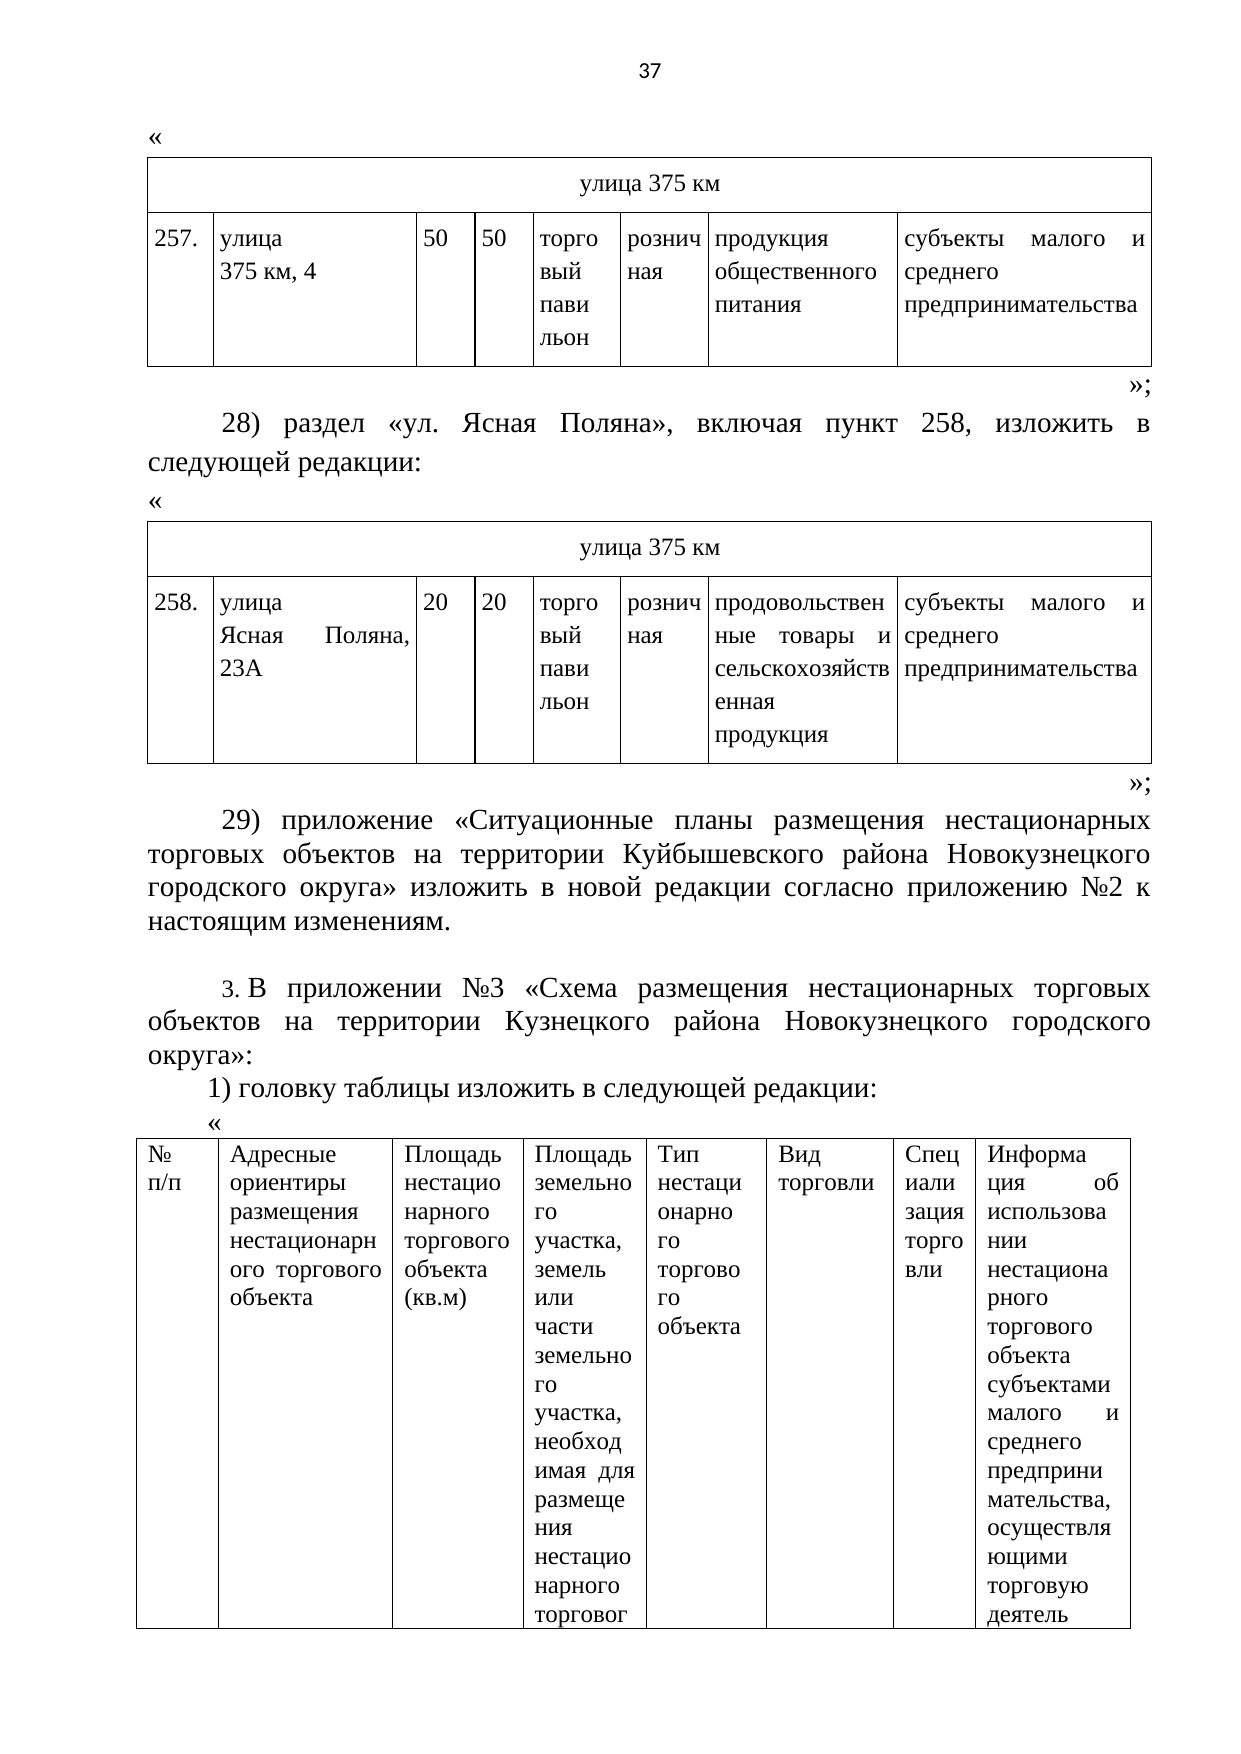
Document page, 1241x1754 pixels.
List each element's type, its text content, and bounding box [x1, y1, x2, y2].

text « [148, 482, 1152, 516]
table_cell 50 [417, 213, 474, 366]
text « [148, 1104, 1152, 1138]
table_cell 20 [476, 577, 533, 763]
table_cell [898, 213, 1151, 366]
table_cell 258. [148, 577, 213, 763]
table_cell 50 [476, 213, 533, 366]
table_cell розничная [621, 577, 708, 763]
table_cell 257. [148, 213, 213, 366]
table_cell 20 [417, 577, 474, 763]
text »; [148, 367, 1152, 400]
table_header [647, 1139, 766, 1627]
table_cell улица Ясная Поляна, 23А [214, 577, 416, 763]
table_cell субъекты малого и среднего предпринимательства [898, 577, 1151, 763]
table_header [393, 1139, 523, 1627]
table_cell улица 375 км, 4 [214, 213, 416, 366]
table_header № п/п [137, 1139, 218, 1627]
text « [148, 118, 1152, 152]
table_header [976, 1139, 1130, 1627]
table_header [894, 1139, 975, 1627]
text 29) приложение «Ситуационные планы размещения нестационарных торговых объектов на территории Куйбышевского района Новокузнецкого городского округа» изложить в новой редакции согласно приложению №2 к настоящим изменениям. [148, 802, 1152, 936]
text 28) раздел «ул. Ясная Поляна», включая пункт 258, изложить в следующей редакции: [148, 405, 1152, 477]
table_cell торго вый пави льон [534, 213, 620, 366]
table_cell продовольственные товары и сельскохозяйственная продукция [709, 577, 897, 763]
table_cell торго вый пави льон [534, 577, 620, 763]
table_header улица 375 км [148, 522, 1151, 576]
table_header улица 375 км [148, 158, 1151, 212]
table_cell продукция общественного питания [709, 213, 897, 366]
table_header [219, 1139, 392, 1627]
text 1) головку таблицы изложить в следующей редакции: [148, 1071, 1152, 1104]
table_header Вид торговли [767, 1139, 893, 1627]
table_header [524, 1139, 646, 1627]
table_cell розничная [621, 213, 708, 366]
text »; [148, 764, 1152, 797]
text 3. В приложении №3 «Схема размещения нестационарных торговых объектов на территории Кузнецкого района Новокузнецкого городского округа»: [148, 970, 1152, 1071]
